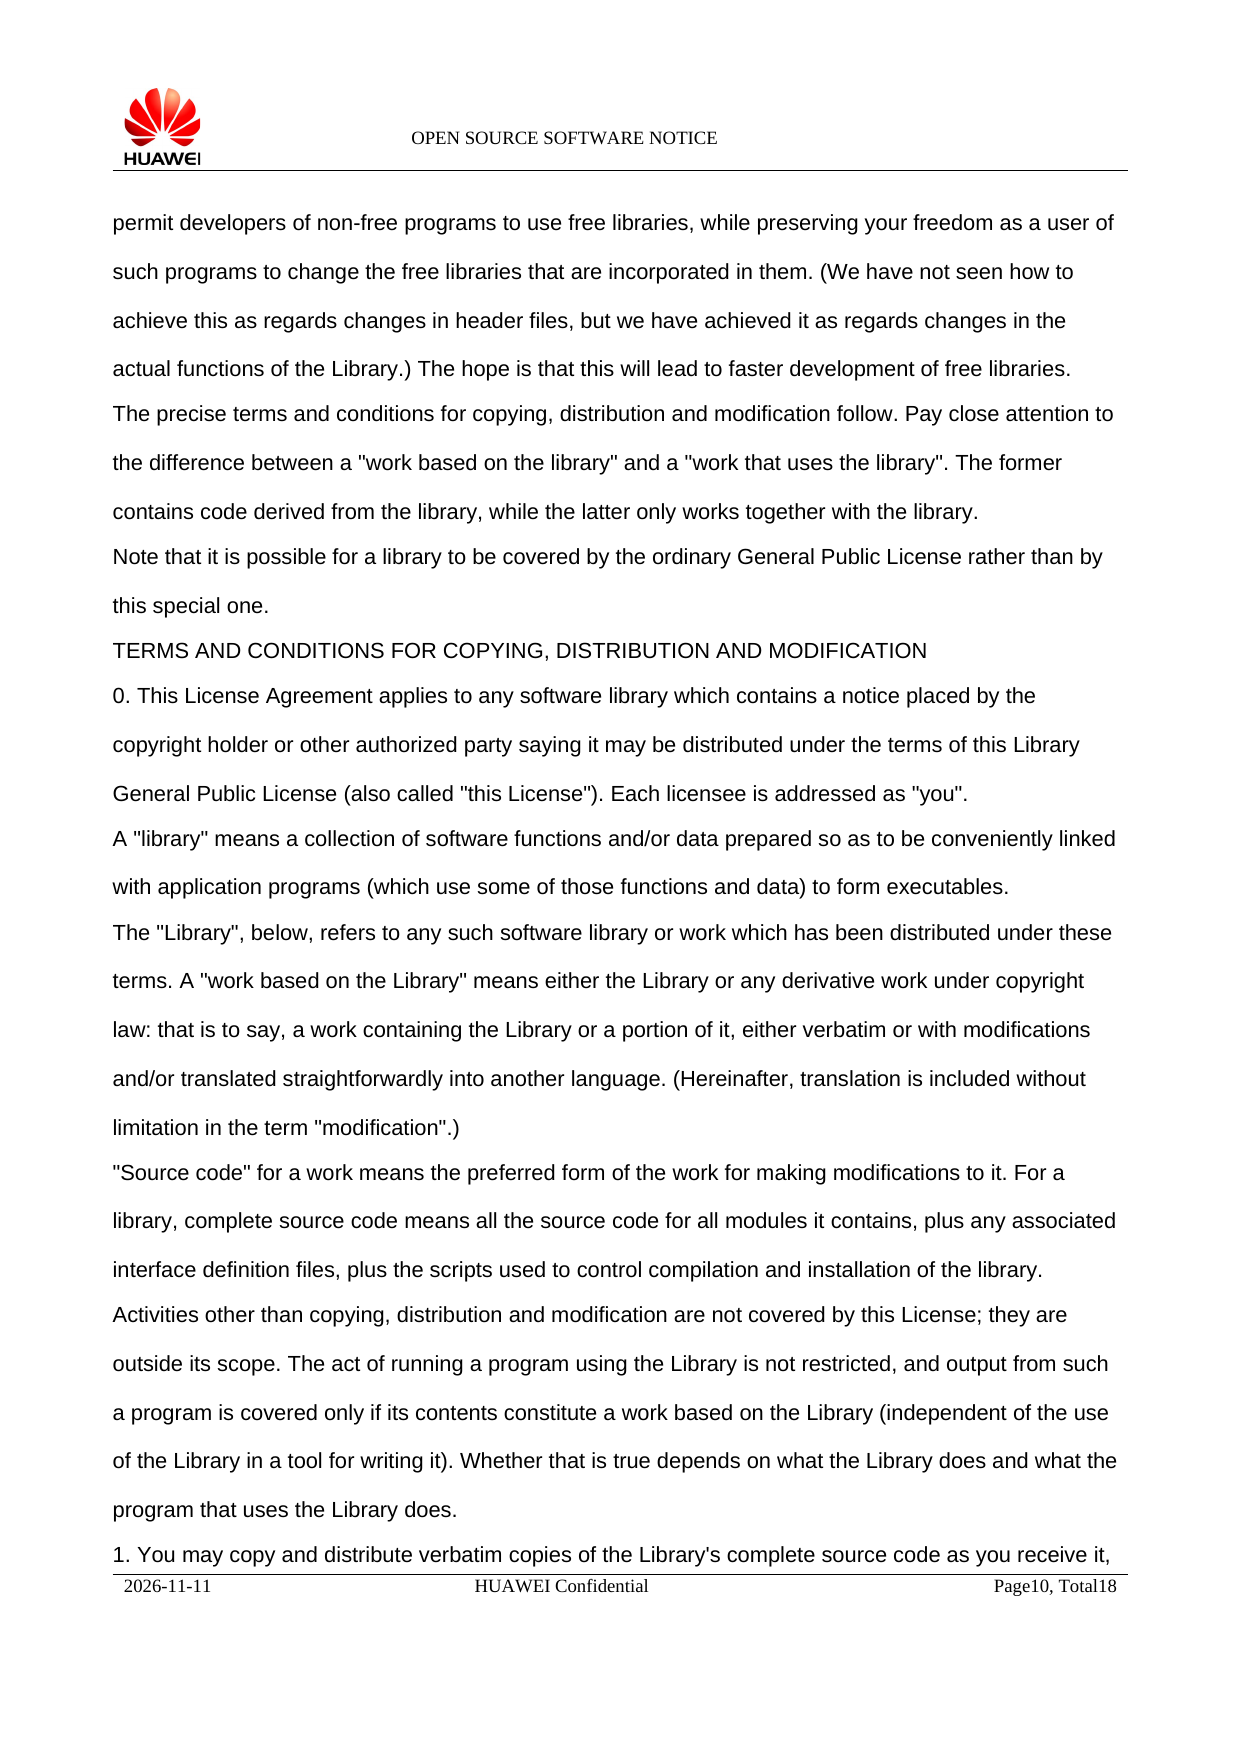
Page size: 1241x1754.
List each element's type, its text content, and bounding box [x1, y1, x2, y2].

text "Source code" for a work means the preferred form of the work for making modifications to it. For a library, complete source code means all the source code for all modules it contains, plus any associated interface definition files, plus the scripts used to control compilation and installation of the library. [112, 1156, 1128, 1286]
text Note that it is possible for a library to be covered by the ordinary General Public License rather than by this special one. [112, 540, 1128, 622]
picture [124, 88, 201, 165]
text 0. This License Agreement applies to any software library which contains a notice placed by the copyright holder or other authorized party saying it may be distributed under the terms of this Library General Public License (also called "this License"). Each licensee is addressed as "you". [112, 679, 1128, 809]
text A "library" means a collection of software functions and/or data prepared so as to be conveniently linked with application programs (which use some of those functions and data) to form executables. [112, 822, 1128, 903]
text The "Library", below, refers to any such software library or work which has been distributed under these terms. A "work based on the Library" means either the Library or any derivative work under copyright law: that is to say, a work containing the Library or a portion of it, either verbatim or with modifications and/or translated straightforwardly into another language. (Hereinafter, translation is included without limitation in the term "modification".) [112, 916, 1128, 1143]
text TERMS AND CONDITIONS FOR COPYING, DISTRIBUTION AND MODIFICATION [112, 634, 1128, 667]
text The precise terms and conditions for copying, distribution and modification follow. Pay close attention to the difference between a "work based on the library" and a "work that uses the library". The former contains code derived from the library, while the latter only works together with the library. [112, 398, 1128, 528]
text Activities other than copying, distribution and modification are not covered by this License; they are outside its scope. The act of running a program using the Library is not restricted, and output from such a program is covered only if its contents constitute a work based on the Library (independent of the use of the Library in a tool for writing it). Whether that is true depends on what the Library does and what the program that uses the Library does. [112, 1298, 1128, 1526]
